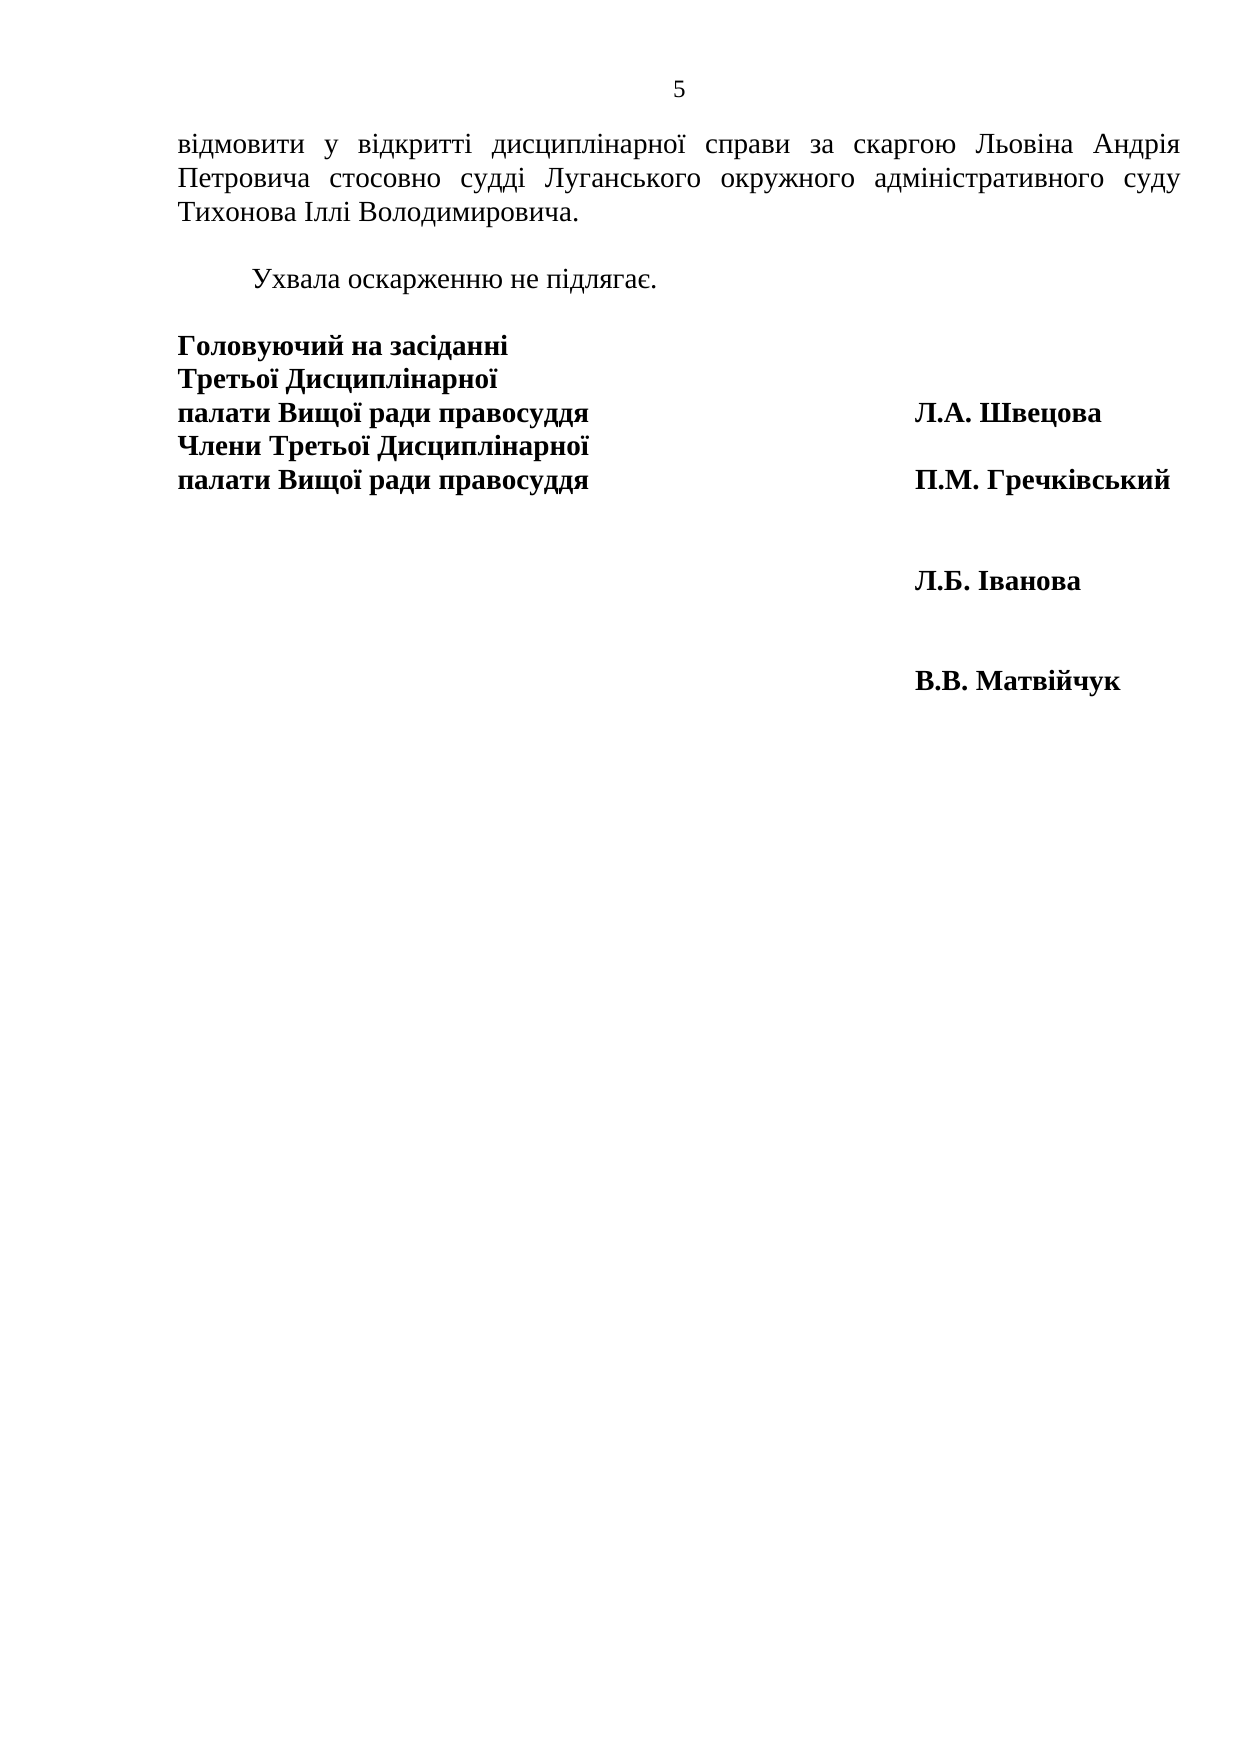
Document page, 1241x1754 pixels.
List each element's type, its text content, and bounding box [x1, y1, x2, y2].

text палати Вищої ради правосуддя Л.А. Швецова [177, 395, 1181, 428]
text палати Вищої ради правосуддя П.М. Гречківський [177, 462, 1181, 496]
text Члени Третьої Дисциплінарної [177, 428, 1181, 462]
text В.В. Матвійчук [177, 663, 1181, 697]
text Л.Б. Іванова [177, 563, 1181, 596]
text відмовити у відкритті дисциплінарної справи за скаргою Льовіна Андрія Петровича стосовно судді Луганського окружного адміністративного суду Тихонова Іллі Володимировича. [177, 127, 1181, 227]
text Ухвала оскарженню не підлягає. [177, 261, 1181, 294]
text Третьої Дисциплінарної [177, 361, 1181, 395]
text Головуючий на засіданні [177, 328, 1181, 361]
